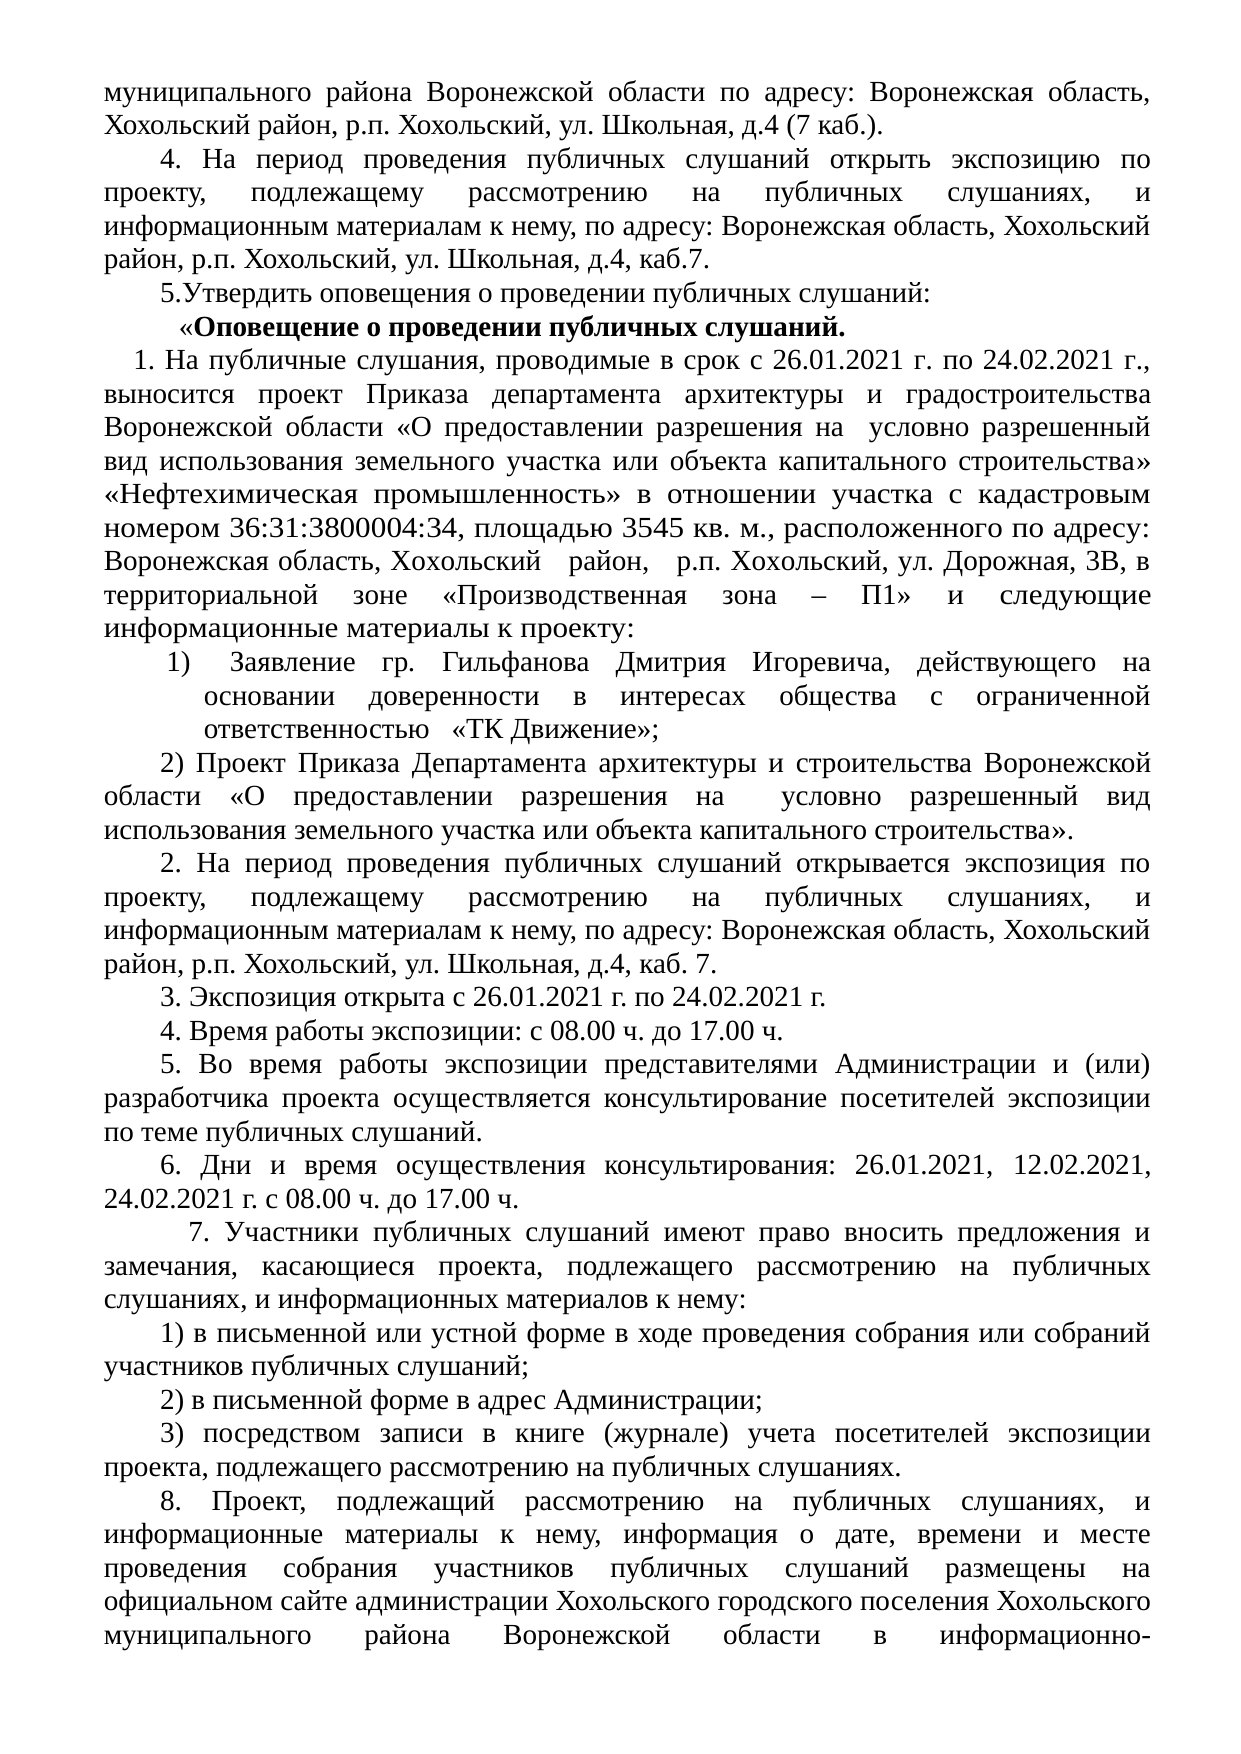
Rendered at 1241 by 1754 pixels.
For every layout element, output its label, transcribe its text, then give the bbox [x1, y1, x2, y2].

text 5.Утвердить оповещения о проведении публичных слушаний: [103, 275, 1151, 309]
text 7. Участники публичных слушаний имеют право вносить предложения и замечания, касающиеся проекта, подлежащего рассмотрению на публичных слушаниях, и информационных материалов к нему: [103, 1214, 1151, 1315]
text 4. Время работы экспозиции: с 08.00 ч. до 17.00 ч. [103, 1013, 1151, 1047]
text 1) в письменной или устной форме в ходе проведения собрания или собраний участников публичных слушаний; [103, 1315, 1151, 1382]
text 5. Во время работы экспозиции представителями Администрации и (или) разработчика проекта осуществляется консультирование посетителей экспозиции по теме публичных слушаний. [103, 1047, 1151, 1147]
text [103, 74, 1151, 141]
text 6. Дни и время осуществления консультирования: 26.01.2021, 12.02.2021, 24.02.2021 г. с 08.00 ч. до 17.00 ч. [103, 1147, 1151, 1214]
text 3. Экспозиция открыта с 26.01.2021 г. по 24.02.2021 г. [103, 979, 1151, 1013]
list Заявление гр. Гильфанова Дмитрия Игоревича, действующего на основании доверенности в интересах общества с ограниченной ответственностью «ТК Движение»; [166, 644, 1151, 745]
text 2) в письменной форме в адрес Администрации; [103, 1382, 1151, 1416]
text «Оповещение о проведении публичных слушаний. [103, 309, 1151, 342]
text 2. На период проведения публичных слушаний открывается экспозиция по проекту, подлежащему рассмотрению на публичных слушаниях, и информационным материалам к нему, по адресу: Воронежская область, Хохольский район, р.п. Хохольский, ул. Школьная, д.4, каб. 7. [103, 845, 1151, 979]
text 4. На период проведения публичных слушаний открыть экспозицию по проекту, подлежащему рассмотрению на публичных слушаниях, и информационным материалам к нему, по адресу: Воронежская область, Хохольский район, р.п. Хохольский, ул. Школьная, д.4, каб.7. [103, 141, 1151, 275]
text 3) посредством записи в книге (журнале) учета посетителей экспозиции проекта, подлежащего рассмотрению на публичных слушаниях. [103, 1416, 1151, 1483]
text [103, 1483, 1151, 1650]
text 1. На публичные слушания, проводимые в срок с 26.01.2021 г. по 24.02.2021 г., выносится проект Приказа департамента архитектуры и градостроительства Воронежской области «О предоставлении разрешения на условно разрешенный вид использования земельного участка или объекта капитального строительства» «Нефтехимическая промышленность» в отношении участка с кадастровым номером 36:31:3800004:34, площадью 3545 кв. м., расположенного по адресу: Воронежская область, Хохольский район, р.п. Хохольский, ул. Дорожная, 3В, в территориальной зоне «Производственная зона – П1» и следующие информационные материалы к проекту: [103, 342, 1151, 644]
text 2) Проект Приказа Департамента архитектуры и строительства Воронежской области «О предоставлении разрешения на условно разрешенный вид использования земельного участка или объекта капитального строительства». [103, 745, 1151, 845]
